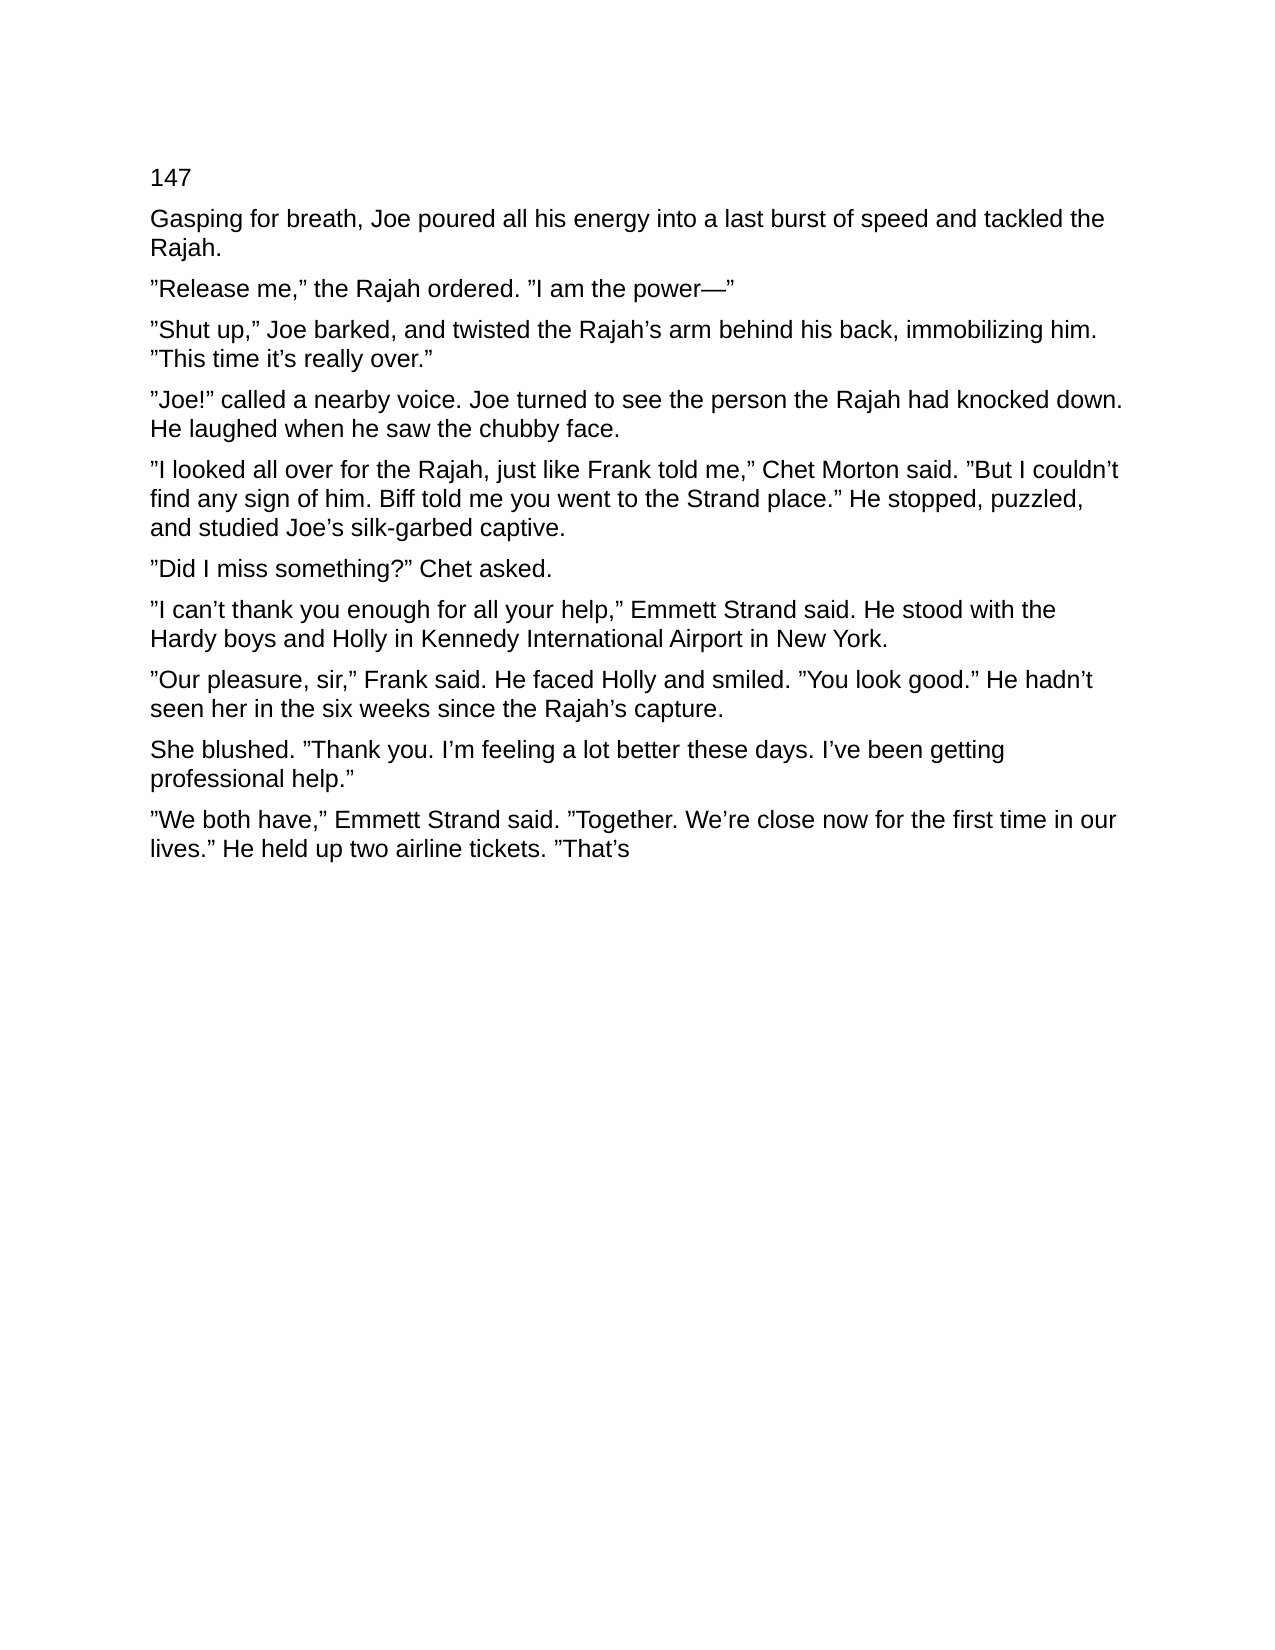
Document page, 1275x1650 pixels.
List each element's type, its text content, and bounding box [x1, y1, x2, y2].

text ”Shut up,” Joe barked, and twisted the Rajah’s arm behind his back, immobilizing him. ”This time it’s really over.” [150, 315, 1125, 372]
text ”Did I miss something?” Chet asked. [150, 554, 1125, 582]
text ”Joe!” called a nearby voice. Joe turned to see the person the Rajah had knocked down. He laughed when he saw the chubby face. [150, 385, 1125, 442]
text ”I can’t thank you enough for all your help,” Emmett Strand said. He stood with the Hardy boys and Holly in Kennedy International Airport in New York. [150, 595, 1125, 652]
text ”Release me,” the Rajah ordered. ”I am the power—” [150, 274, 1125, 302]
text 147 [150, 162, 1125, 191]
text ”I looked all over for the Rajah, just like Frank told me,” Chet Morton said. ”But I couldn’t find any sign of him. Biff told me you went to the Strand place.” He stopped, puzzled, and studied Joe’s silk-garbed captive. [150, 455, 1125, 541]
text ”We both have,” Emmett Strand said. ”Together. We’re close now for the first time in our lives.” He held up two airline tickets. ”That’s [150, 805, 1125, 862]
text She blushed. ”Thank you. I’m feeling a lot better these days. I’ve been getting professional help.” [150, 735, 1125, 792]
text ”Our pleasure, sir,” Frank said. He faced Holly and smiled. ”You look good.” He hadn’t seen her in the six weeks since the Rajah’s capture. [150, 665, 1125, 722]
text Gasping for breath, Joe poured all his energy into a last burst of speed and tackled the Rajah. [150, 204, 1125, 261]
